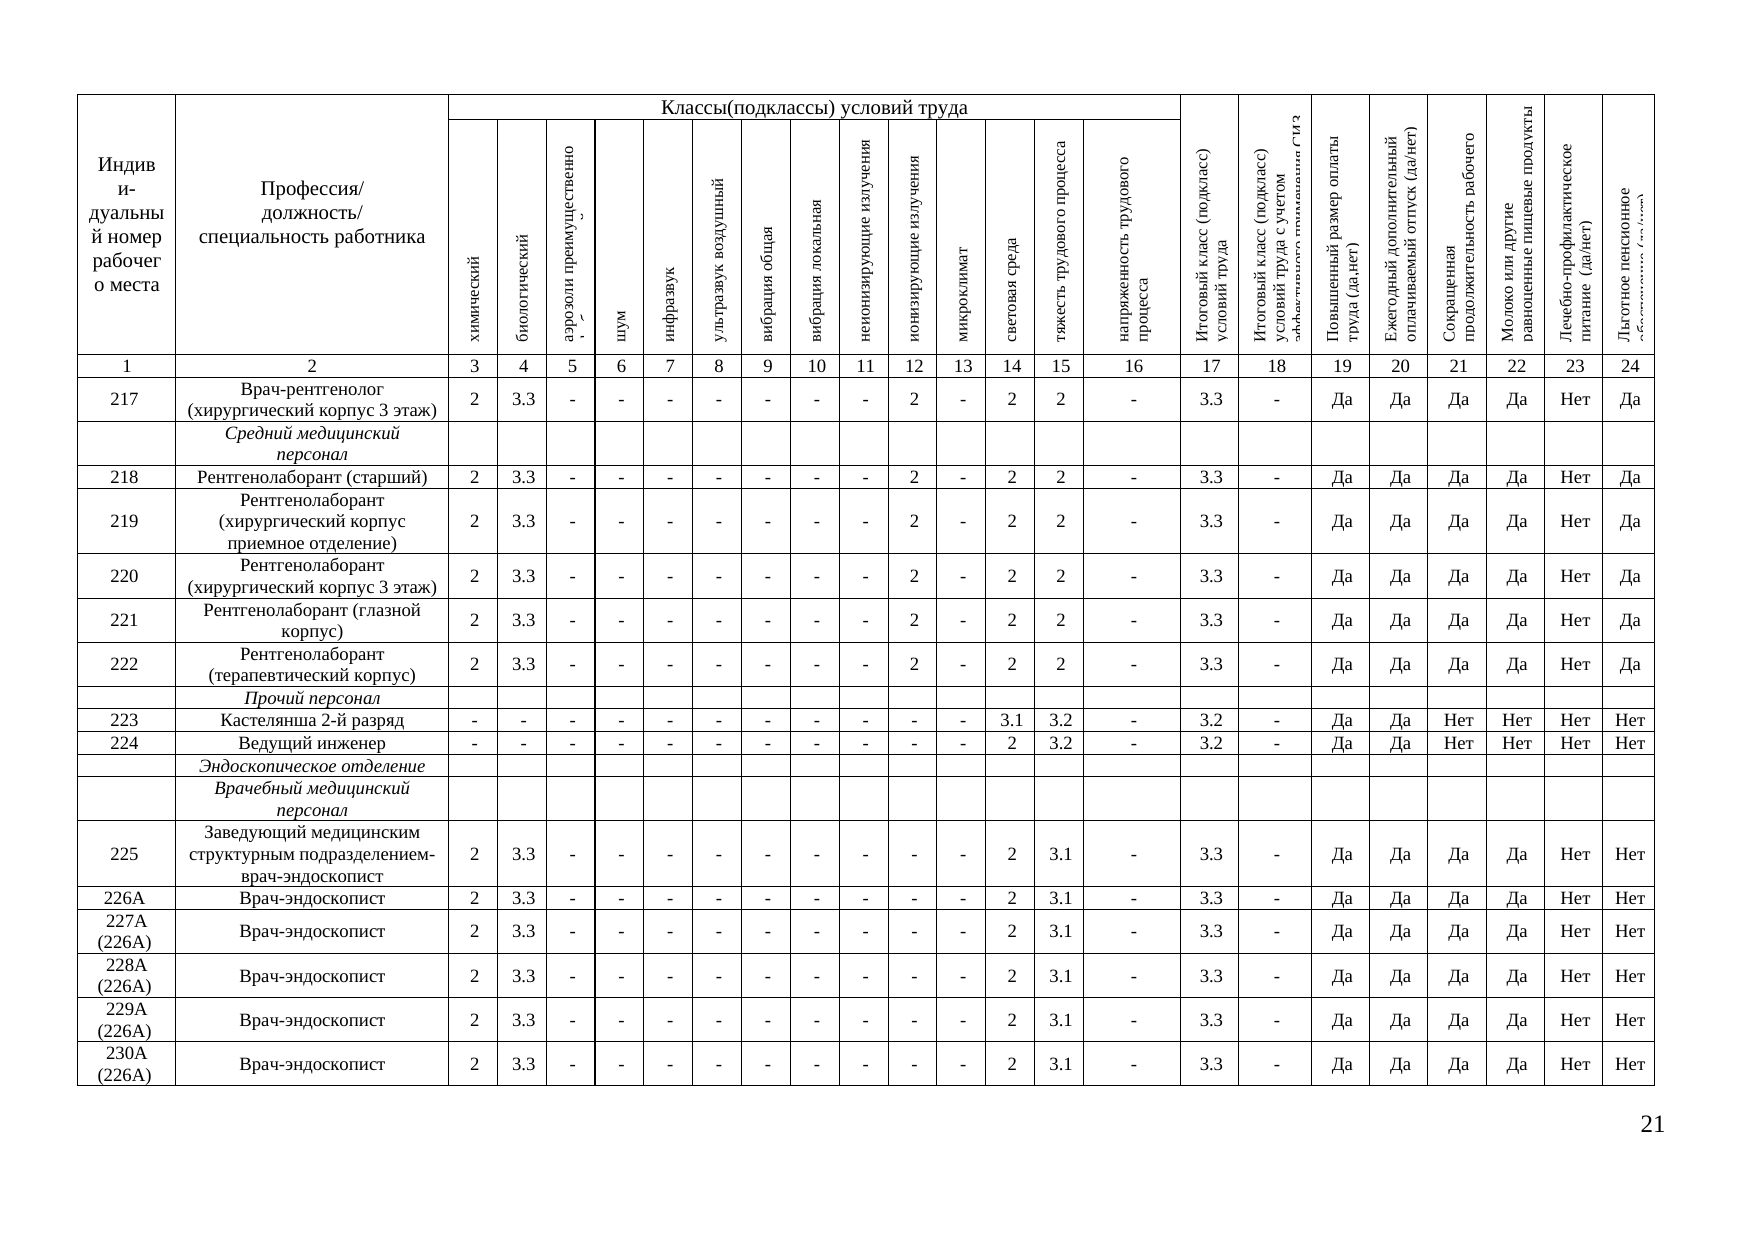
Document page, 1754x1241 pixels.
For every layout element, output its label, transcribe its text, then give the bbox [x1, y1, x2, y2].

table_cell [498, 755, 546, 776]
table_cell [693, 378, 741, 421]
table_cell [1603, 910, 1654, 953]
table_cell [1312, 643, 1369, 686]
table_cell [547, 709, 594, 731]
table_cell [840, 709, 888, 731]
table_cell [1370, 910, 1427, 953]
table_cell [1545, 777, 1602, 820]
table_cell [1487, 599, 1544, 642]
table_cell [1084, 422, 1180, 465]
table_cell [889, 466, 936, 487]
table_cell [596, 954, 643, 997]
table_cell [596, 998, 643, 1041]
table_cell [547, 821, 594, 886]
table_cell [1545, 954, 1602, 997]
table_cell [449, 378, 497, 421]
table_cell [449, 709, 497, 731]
table_cell 22 [1487, 355, 1544, 377]
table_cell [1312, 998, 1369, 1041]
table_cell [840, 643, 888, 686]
table_cell 10 [791, 355, 839, 377]
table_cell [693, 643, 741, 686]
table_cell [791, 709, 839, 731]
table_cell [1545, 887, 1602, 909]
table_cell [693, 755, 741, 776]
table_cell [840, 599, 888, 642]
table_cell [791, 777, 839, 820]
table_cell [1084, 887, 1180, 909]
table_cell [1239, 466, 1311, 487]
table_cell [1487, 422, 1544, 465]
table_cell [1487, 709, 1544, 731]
table_cell 14 [986, 355, 1034, 377]
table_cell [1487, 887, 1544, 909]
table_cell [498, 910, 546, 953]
table_cell аэрозоли преимущественно фиброгенного действия [547, 120, 594, 354]
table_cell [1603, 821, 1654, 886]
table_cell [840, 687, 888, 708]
table_cell 17 [1181, 355, 1238, 377]
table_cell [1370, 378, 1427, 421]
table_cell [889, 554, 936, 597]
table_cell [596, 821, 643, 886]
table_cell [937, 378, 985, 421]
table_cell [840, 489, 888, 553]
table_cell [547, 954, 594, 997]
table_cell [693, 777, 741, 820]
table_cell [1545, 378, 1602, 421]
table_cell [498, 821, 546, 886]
table_cell 4 [498, 355, 546, 377]
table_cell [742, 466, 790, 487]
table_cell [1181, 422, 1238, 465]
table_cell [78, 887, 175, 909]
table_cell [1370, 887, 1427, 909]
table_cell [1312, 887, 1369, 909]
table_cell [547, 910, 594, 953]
table_header Молоко или другие равноценные пищевые продукты (да/нет) [1487, 95, 1544, 354]
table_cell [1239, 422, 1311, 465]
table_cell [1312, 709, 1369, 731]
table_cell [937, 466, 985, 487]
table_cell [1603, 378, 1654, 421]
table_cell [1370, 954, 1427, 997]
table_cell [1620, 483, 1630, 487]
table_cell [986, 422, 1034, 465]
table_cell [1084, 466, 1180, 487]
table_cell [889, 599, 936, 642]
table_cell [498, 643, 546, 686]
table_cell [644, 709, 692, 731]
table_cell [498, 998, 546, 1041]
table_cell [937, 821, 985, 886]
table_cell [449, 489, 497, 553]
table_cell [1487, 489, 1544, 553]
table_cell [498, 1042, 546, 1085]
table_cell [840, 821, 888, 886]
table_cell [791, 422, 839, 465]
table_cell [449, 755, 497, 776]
table_header Классы(подклассы) условий труда [449, 95, 1180, 119]
table_cell 11 [840, 355, 888, 377]
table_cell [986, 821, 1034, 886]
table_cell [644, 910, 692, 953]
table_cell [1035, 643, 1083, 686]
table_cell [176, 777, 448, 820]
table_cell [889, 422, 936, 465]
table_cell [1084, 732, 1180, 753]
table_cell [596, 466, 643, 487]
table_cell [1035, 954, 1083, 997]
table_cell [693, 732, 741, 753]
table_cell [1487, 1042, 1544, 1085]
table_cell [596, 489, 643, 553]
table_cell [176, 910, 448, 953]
table_cell 1 [78, 355, 175, 377]
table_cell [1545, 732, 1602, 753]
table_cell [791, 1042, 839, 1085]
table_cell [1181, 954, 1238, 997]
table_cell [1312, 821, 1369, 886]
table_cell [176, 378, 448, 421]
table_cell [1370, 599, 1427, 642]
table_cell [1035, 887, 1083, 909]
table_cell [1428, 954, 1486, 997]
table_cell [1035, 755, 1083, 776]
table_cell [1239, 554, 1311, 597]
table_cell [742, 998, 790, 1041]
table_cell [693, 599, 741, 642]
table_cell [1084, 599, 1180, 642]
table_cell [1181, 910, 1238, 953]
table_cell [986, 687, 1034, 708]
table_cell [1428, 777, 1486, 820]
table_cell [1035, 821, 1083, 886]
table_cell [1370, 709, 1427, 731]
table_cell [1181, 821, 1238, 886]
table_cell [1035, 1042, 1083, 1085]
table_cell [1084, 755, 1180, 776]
table_cell 24 [1603, 355, 1654, 377]
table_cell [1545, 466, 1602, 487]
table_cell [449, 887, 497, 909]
table_cell 18 [1239, 355, 1311, 377]
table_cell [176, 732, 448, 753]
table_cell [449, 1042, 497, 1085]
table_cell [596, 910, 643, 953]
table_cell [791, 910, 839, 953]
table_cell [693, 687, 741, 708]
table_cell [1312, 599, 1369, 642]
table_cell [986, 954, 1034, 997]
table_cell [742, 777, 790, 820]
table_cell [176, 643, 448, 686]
table_header Профессия/ должность/ специальность работника [176, 95, 448, 354]
table_cell 5 [547, 355, 594, 377]
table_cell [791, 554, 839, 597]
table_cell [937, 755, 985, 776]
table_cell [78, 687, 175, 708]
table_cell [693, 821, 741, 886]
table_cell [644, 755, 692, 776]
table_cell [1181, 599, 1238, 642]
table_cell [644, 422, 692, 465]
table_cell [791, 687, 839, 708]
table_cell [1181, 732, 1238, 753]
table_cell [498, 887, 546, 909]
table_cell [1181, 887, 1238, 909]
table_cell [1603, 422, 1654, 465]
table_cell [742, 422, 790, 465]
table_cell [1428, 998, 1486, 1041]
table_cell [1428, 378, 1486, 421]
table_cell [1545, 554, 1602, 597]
table_cell ионизирующие излучения [889, 120, 936, 354]
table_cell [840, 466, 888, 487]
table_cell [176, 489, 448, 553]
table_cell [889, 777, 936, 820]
table_header Лечебно-профилактическое питание (да/нет) [1545, 95, 1602, 354]
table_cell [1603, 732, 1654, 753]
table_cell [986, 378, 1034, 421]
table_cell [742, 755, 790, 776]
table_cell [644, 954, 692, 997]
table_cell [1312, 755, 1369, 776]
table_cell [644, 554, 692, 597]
table_cell ультразвук воздушный [693, 120, 741, 354]
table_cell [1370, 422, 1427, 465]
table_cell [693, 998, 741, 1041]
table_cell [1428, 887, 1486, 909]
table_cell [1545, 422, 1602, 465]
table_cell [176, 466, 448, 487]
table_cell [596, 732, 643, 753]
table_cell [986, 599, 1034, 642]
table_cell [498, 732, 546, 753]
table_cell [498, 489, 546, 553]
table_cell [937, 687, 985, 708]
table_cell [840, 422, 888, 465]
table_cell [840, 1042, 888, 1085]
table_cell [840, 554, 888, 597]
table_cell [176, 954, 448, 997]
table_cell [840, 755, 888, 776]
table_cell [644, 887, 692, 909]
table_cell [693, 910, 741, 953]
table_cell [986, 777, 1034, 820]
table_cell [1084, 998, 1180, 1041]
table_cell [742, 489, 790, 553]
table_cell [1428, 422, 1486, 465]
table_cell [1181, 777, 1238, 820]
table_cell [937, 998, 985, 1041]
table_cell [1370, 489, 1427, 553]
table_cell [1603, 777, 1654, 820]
table_cell микроклимат [937, 120, 985, 354]
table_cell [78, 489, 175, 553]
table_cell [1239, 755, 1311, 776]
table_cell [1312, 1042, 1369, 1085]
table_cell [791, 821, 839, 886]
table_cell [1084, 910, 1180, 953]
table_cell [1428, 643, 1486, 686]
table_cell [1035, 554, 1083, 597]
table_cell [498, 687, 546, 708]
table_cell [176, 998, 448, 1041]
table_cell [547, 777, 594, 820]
table_cell шум [596, 120, 643, 354]
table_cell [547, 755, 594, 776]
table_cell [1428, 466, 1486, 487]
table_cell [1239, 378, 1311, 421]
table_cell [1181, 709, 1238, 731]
table_cell 9 [742, 355, 790, 377]
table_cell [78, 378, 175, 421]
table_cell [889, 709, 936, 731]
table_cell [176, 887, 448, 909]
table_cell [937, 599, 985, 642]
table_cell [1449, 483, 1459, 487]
table_cell вибрация локальная [791, 120, 839, 354]
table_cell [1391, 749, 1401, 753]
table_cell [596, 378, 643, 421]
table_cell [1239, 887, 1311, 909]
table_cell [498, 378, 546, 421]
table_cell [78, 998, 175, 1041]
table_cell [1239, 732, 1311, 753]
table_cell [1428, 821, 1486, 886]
table_cell инфразвук [644, 120, 692, 354]
table_cell 19 [1312, 355, 1369, 377]
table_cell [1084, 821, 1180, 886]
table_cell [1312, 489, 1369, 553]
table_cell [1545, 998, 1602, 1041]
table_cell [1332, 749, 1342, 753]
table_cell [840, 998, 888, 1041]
table_cell химический [449, 120, 497, 354]
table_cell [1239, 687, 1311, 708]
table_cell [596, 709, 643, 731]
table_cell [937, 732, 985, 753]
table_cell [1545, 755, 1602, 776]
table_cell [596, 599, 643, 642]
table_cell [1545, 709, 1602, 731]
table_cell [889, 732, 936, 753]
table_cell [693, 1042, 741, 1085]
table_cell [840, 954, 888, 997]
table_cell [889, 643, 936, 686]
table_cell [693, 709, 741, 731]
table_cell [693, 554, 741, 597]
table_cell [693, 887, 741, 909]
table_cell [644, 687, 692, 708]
table_header Сокращенная продолжительность рабочего времени (да/нет) [1428, 95, 1486, 354]
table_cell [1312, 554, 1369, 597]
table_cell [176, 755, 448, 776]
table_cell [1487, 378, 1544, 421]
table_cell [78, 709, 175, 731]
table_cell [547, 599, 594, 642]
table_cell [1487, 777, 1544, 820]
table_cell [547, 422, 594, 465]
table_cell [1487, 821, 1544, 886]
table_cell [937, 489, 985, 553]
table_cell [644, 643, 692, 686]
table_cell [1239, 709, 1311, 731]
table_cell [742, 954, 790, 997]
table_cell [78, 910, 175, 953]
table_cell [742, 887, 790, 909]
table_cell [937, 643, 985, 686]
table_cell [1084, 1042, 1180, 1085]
table_cell 8 [693, 355, 741, 377]
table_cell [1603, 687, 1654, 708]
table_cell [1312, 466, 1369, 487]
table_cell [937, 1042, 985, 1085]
table_cell 23 [1545, 355, 1602, 377]
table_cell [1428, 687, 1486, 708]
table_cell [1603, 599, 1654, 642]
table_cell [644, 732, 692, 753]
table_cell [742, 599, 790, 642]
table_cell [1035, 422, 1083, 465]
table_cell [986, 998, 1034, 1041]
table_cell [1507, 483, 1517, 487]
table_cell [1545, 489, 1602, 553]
table_header Итоговый класс (подкласс) условий труда [1181, 95, 1238, 354]
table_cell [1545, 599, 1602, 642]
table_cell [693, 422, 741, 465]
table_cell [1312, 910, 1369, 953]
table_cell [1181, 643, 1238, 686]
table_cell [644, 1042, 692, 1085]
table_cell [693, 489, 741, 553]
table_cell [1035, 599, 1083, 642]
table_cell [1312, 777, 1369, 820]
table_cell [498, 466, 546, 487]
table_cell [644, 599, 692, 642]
table_cell напряженность трудового процесса [1084, 120, 1180, 354]
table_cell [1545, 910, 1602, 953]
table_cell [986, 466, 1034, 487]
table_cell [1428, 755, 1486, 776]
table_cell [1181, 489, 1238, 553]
table_cell биологический [498, 120, 546, 354]
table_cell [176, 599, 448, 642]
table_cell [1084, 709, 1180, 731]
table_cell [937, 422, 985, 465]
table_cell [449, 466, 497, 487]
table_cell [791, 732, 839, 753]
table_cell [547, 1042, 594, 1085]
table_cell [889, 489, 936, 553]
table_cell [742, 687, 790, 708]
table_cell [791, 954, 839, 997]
table_cell 21 [1428, 355, 1486, 377]
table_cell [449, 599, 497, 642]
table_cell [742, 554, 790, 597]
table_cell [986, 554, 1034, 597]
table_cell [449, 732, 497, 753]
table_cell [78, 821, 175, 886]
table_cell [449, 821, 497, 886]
table_cell 7 [644, 355, 692, 377]
table_cell 6 [596, 355, 643, 377]
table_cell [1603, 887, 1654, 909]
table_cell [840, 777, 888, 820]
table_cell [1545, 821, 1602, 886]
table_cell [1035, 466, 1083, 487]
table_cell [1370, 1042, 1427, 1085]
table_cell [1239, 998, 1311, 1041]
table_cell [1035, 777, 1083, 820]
table_cell неионизирующие излучения [840, 120, 888, 354]
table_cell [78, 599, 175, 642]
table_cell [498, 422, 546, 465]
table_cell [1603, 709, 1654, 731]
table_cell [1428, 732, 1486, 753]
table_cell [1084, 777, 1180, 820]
table_cell 13 [937, 355, 985, 377]
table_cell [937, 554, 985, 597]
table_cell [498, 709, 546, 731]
table_cell 2 [176, 355, 448, 377]
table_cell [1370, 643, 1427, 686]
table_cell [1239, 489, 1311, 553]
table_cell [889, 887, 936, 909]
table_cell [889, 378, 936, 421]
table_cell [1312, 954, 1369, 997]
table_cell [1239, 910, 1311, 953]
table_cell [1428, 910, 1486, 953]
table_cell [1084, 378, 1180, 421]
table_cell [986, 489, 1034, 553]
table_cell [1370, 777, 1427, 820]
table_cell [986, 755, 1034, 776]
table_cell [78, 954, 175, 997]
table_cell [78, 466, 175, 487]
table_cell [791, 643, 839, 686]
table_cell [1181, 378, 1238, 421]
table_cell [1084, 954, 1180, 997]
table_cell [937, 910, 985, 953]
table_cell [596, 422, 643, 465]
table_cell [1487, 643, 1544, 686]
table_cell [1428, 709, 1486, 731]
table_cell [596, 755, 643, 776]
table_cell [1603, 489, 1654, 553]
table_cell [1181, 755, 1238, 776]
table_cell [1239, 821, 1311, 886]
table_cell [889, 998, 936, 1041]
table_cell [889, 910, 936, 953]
table_cell 20 [1370, 355, 1427, 377]
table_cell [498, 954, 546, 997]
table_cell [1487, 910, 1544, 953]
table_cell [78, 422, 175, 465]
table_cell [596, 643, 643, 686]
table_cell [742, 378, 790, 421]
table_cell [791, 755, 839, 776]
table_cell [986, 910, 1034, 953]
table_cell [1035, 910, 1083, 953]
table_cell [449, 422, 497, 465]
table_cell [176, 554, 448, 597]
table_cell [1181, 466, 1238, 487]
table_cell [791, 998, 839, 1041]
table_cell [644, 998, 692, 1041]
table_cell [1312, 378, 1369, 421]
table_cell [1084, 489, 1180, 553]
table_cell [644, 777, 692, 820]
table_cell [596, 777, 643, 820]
table_cell 3 [449, 355, 497, 377]
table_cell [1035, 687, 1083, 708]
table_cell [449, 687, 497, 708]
table_cell тяжесть трудового процесса [1035, 120, 1083, 354]
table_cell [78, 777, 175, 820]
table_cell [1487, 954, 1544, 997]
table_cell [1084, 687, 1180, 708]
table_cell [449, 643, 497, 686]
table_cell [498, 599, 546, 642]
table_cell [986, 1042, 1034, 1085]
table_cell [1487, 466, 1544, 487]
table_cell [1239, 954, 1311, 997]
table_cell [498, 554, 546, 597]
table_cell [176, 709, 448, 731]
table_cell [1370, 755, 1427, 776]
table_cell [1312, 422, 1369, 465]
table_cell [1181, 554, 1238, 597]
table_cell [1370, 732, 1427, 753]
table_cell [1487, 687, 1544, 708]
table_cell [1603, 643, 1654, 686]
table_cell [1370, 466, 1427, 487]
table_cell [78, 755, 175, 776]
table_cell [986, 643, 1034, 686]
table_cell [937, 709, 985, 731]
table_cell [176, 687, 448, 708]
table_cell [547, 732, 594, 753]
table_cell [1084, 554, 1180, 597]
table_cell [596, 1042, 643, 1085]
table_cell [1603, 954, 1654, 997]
table_cell 16 [1084, 355, 1180, 377]
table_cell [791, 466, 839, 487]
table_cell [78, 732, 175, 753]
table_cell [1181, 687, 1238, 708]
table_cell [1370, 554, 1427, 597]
table_cell световая среда [986, 120, 1034, 354]
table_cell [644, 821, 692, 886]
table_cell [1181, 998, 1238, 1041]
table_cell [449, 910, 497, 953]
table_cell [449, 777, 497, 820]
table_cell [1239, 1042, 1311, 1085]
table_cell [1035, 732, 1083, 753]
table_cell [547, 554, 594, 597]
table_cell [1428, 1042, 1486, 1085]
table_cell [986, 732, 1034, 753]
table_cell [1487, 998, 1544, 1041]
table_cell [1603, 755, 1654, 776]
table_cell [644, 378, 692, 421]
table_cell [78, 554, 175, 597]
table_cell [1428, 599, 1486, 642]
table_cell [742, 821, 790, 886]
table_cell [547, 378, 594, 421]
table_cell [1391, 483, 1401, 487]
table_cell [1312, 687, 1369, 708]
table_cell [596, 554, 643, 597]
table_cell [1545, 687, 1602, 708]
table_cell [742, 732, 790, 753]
table_cell 15 [1035, 355, 1083, 377]
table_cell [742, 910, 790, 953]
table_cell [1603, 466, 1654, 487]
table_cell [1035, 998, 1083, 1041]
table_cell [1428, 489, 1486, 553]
table_header Льготное пенсионное обеспечение (да/нет) [1603, 95, 1654, 354]
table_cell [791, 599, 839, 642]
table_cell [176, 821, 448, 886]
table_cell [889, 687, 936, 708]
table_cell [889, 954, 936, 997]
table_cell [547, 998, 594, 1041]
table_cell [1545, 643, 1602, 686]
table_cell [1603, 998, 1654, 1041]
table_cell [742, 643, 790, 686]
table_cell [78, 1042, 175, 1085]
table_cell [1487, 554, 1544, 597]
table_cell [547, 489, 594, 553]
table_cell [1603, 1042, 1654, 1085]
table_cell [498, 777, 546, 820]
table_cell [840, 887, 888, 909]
table_header Ежегодный дополнительный оплачиваемый отпуск (да/нет) [1370, 95, 1427, 354]
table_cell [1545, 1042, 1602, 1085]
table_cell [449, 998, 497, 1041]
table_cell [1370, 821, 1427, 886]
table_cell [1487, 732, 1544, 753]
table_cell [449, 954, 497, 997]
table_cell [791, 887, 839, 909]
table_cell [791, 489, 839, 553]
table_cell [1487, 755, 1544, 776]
table_cell 12 [889, 355, 936, 377]
table_header Индивидуальный номер рабочего места [78, 95, 175, 354]
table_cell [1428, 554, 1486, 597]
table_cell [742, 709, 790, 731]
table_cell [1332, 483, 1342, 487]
table_header Итоговый класс (подкласс) условий труда с учетом эффективного применения СИЗ [1239, 95, 1311, 354]
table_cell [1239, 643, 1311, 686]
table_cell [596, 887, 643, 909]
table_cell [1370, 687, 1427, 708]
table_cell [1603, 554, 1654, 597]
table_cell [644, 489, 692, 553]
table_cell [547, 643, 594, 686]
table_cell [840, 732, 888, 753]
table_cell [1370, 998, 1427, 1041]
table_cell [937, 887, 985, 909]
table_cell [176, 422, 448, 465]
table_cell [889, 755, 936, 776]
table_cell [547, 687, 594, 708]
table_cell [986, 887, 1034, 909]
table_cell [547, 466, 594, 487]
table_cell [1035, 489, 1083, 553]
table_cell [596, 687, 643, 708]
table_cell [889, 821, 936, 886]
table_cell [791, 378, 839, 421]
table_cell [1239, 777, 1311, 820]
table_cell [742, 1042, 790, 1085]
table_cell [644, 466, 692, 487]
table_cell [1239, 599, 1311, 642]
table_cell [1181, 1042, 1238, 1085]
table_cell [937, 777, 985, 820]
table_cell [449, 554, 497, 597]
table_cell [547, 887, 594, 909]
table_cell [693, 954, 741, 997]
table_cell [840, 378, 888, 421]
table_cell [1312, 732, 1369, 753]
table_header Повышенный размер оплаты труда (да,нет) [1312, 95, 1369, 354]
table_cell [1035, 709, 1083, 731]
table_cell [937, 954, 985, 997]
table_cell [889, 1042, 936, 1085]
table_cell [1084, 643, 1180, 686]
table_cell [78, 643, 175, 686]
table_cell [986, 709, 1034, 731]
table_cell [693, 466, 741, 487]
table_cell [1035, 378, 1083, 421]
table_cell вибрация общая [742, 120, 790, 354]
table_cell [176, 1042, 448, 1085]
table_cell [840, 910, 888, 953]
